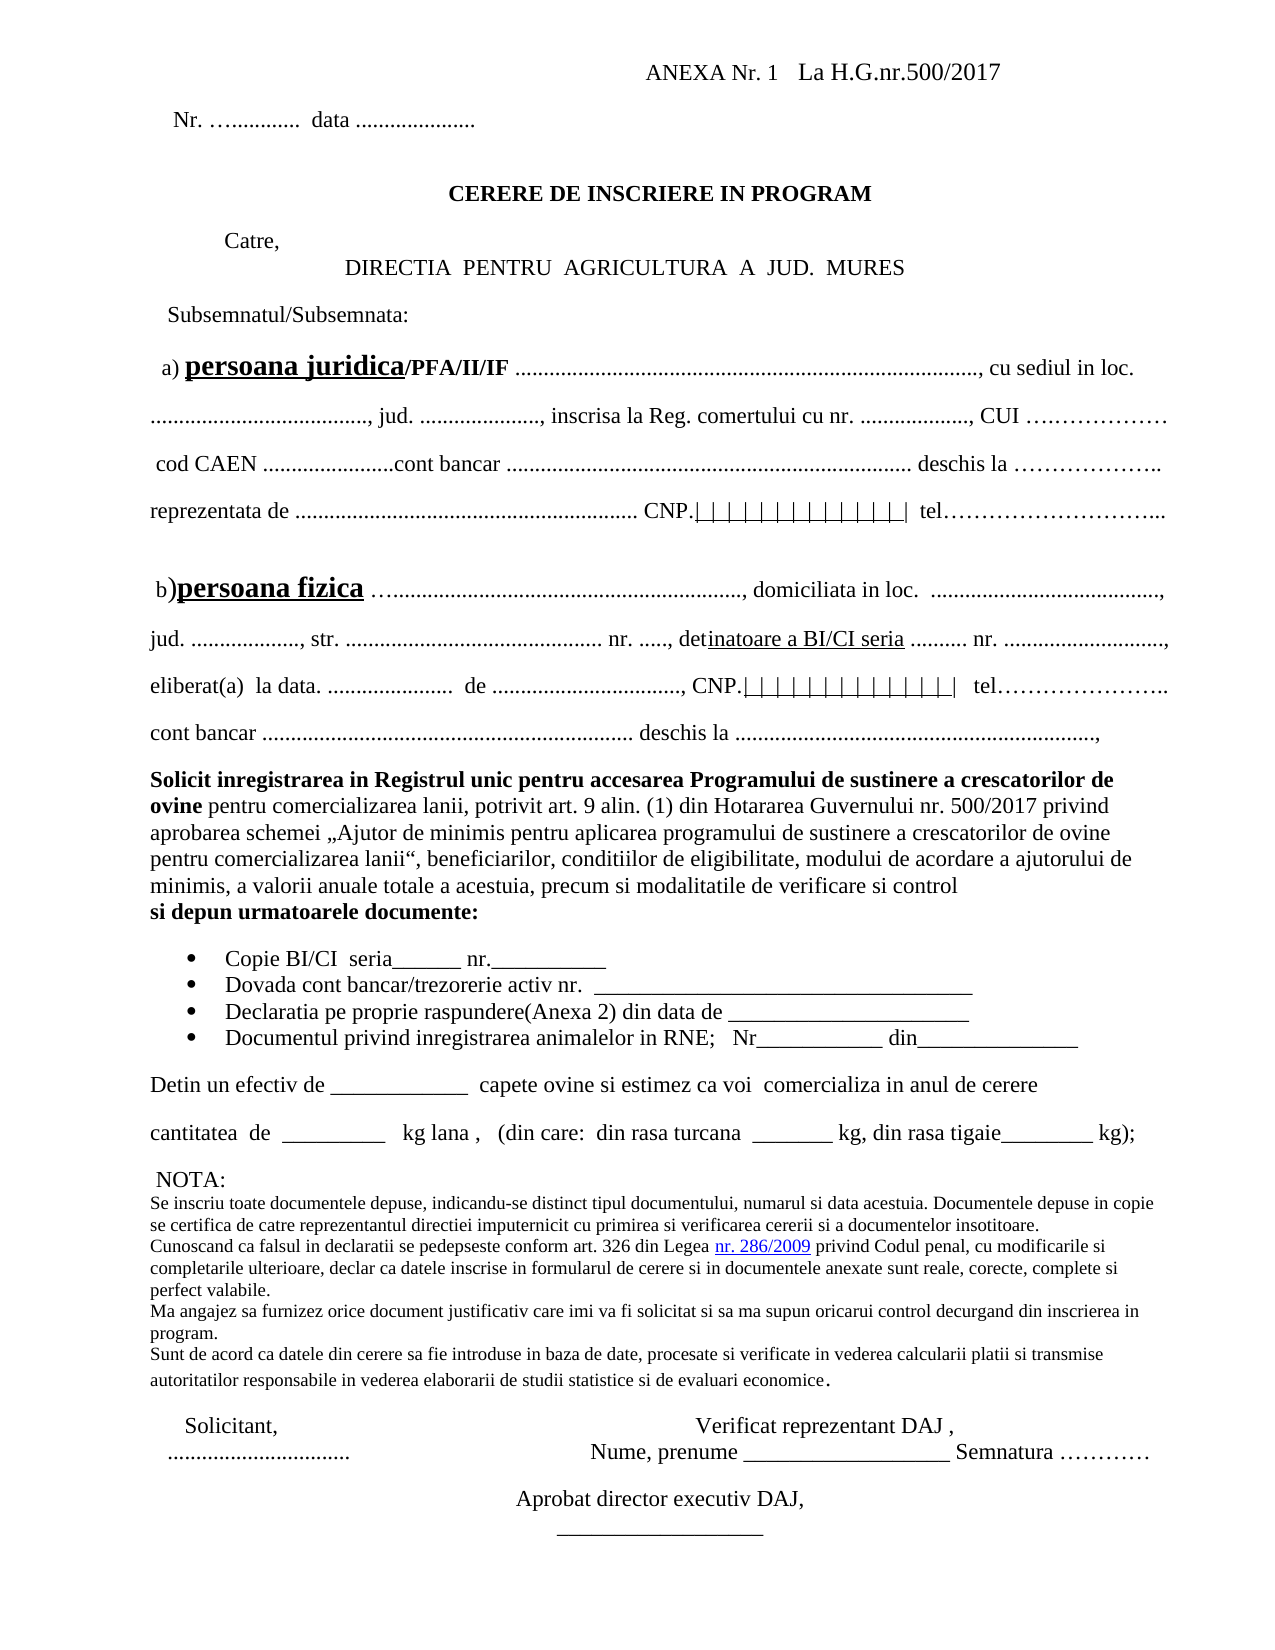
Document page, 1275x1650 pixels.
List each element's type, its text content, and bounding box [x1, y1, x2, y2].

text b)persoana fizica …............................................................., domiciliata in loc. ........................................, [150, 570, 1170, 604]
text ANEXA Nr. 1 La H.G.nr.500/2017 [150, 57, 1170, 86]
text Solicit inregistrarea in Registrul unic pentru accesarea Programului de sustinere a crescatorilor de ovine pentru comercializarea lanii, potrivit art. 9 alin. (1) din Hotararea Guvernului nr. 500/2017 privind aprobarea schemei „Ajutor de minimis pentru aplicarea programului de sustinere a crescatorilor de ovine pentru comercializarea lanii“, beneficiarilor, conditiilor de eligibilitate, modului de acordare a ajutorului de minimis, a valorii anuale totale a acestuia, precum si modalitatile de verificare si control si depun urmatoarele documente: [150, 766, 1170, 924]
text cod CAEN .......................cont bancar ....................................................................... deschis la ……………….. [150, 449, 1170, 476]
text Nr. …............ data ..................... [150, 107, 1170, 133]
text cont bancar ................................................................. deschis la ..............................................................., [150, 719, 1170, 745]
text Aprobat director executiv DAJ, __________________ [150, 1485, 1170, 1538]
list Dovada cont bancar/trezorerie activ nr. _________________________________ [187, 972, 1170, 998]
list Documentul privind inregistrarea animalelor in RNE; Nr___________ din______________ [187, 1024, 1170, 1051]
text reprezentata de ............................................................ CNP.| | | | | | | | | | | | | | tel………………………... [150, 497, 1170, 549]
text jud. ..................., str. ............................................. nr. ....., detinatoare a BI/CI seria .......... nr. ............................, [150, 625, 1170, 651]
text a) persoana juridica/PFA/II/IF ................................................................................., cu sediul in loc. [150, 348, 1170, 382]
text Solicitant, Verificat reprezentant DAJ , ................................ Nume, prenume __________________ Semnatura ………… [150, 1412, 1170, 1464]
text CERERE DE INSCRIERE IN PROGRAM [150, 180, 1170, 206]
text ......................................, jud. ....................., inscrisa la Reg. comertului cu nr. ..................., CUI ….…………… [150, 402, 1170, 429]
text cantitatea de _________ kg lana , (din care: din rasa turcana _______ kg, din rasa tigaie________ kg); [150, 1119, 1170, 1145]
list Copie BI/CI seria______ nr.__________ [187, 945, 1170, 972]
text NOTA: Se inscriu toate documentele depuse, indicandu-se distinct tipul documentului, numarul si data acestuia. Documentele depuse in copie se certifica de catre reprezentantul directiei imputernicit cu primirea si verificarea cererii si a documentelor insotitoare. Cunoscand ca falsul in declaratii se pedepseste conform art. 326 din Legea nr. 286/2009 privind Codul penal, cu modificarile si completarile ulterioare, declar ca datele inscrise in formularul de cerere si in documentele anexate sunt reale, corecte, complete si perfect valabile. Ma angajez sa furnizez orice document justificativ care imi va fi solicitat si sa ma supun oricarui control decurgand din inscrierea in program. Sunt de acord ca datele din cerere sa fie introduse in baza de date, procesate si verificate in vederea calcularii platii si transmise autoritatilor responsabile in vederea elaborarii de studii statistice si de evaluari economice. [150, 1166, 1170, 1391]
text eliberat(a) la data. ...................... de ................................., CNP.| | | | | | | | | | | | | | tel………………….. [150, 672, 1170, 698]
list Declaratia pe proprie raspundere(Anexa 2) din data de _____________________ [187, 998, 1170, 1024]
text Catre, DIRECTIA PENTRU AGRICULTURA A JUD. MURES [150, 227, 1170, 280]
text Detin un efectiv de ____________ capete ovine si estimez ca voi comercializa in anul de cerere [150, 1071, 1170, 1098]
text Subsemnatul/Subsemnata: [150, 301, 1170, 327]
